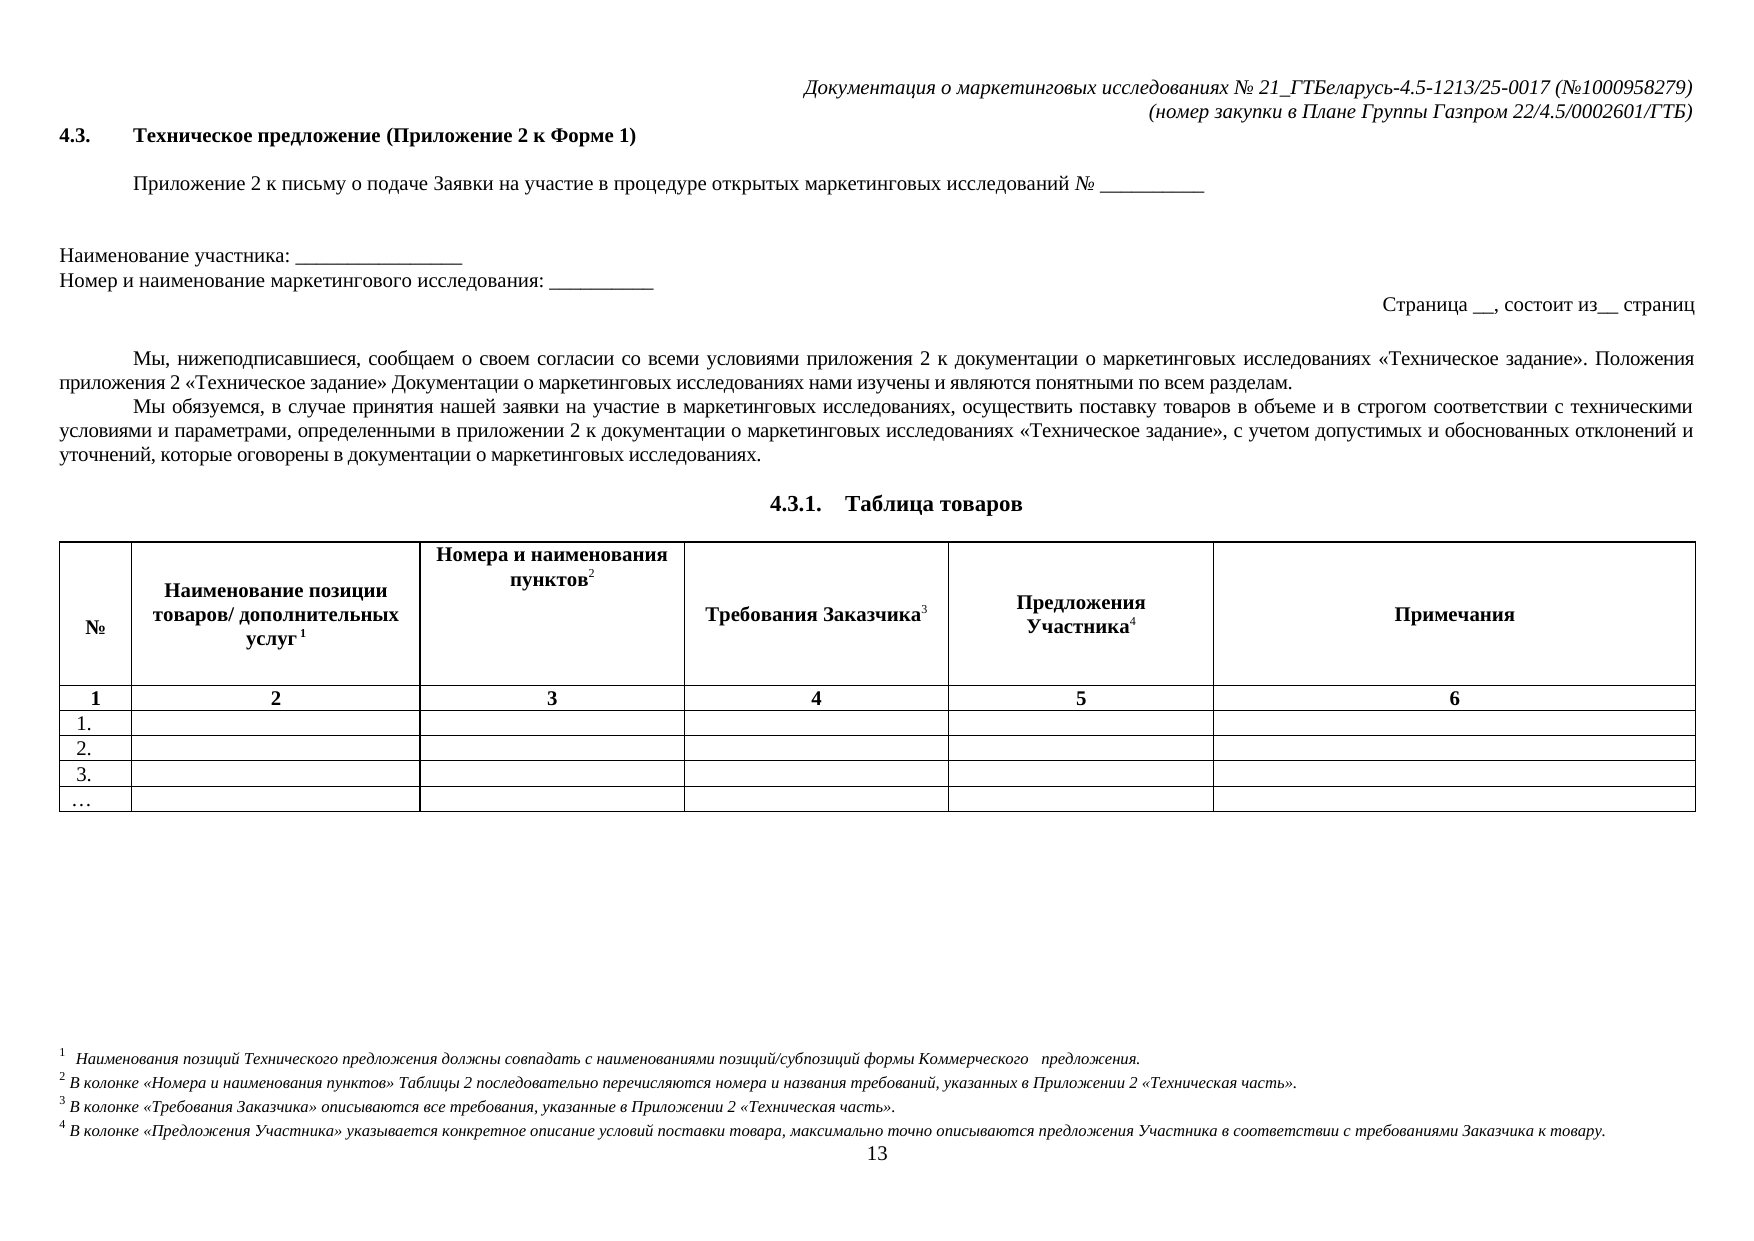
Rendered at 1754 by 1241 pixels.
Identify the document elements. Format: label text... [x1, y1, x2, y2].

table_cell … [60, 787, 131, 811]
table_cell [132, 711, 419, 735]
table_cell 4 [685, 686, 948, 710]
table_header Наименование позиции товаров/ дополнительных услуг [132, 543, 419, 685]
table_header Предложения Участника [949, 543, 1213, 685]
table_cell 2 [132, 686, 419, 710]
table_header Номера и наименования пунктов [421, 543, 684, 685]
table_cell [685, 711, 948, 735]
table_cell [685, 736, 948, 760]
text Мы обязуемся, в случае принятия нашей заявки на участие в маркетинговых исследованиях, осуществить поставку товаров в объеме и в строгом соответствии с техническими условиями и параметрами, определенными в приложении 2 к документации о маркетинговых исследованиях «Техническое задание», с учетом допустимых и обоснованных отклонений и уточнений, которые оговорены в документации о маркетинговых исследованиях. [59, 394, 1695, 466]
table_cell [685, 761, 948, 786]
table_cell [421, 787, 684, 811]
table_cell [421, 711, 684, 735]
table_cell 3 [421, 686, 684, 710]
table_cell [949, 761, 1213, 786]
table_cell [132, 761, 419, 786]
text Номер и наименование маркетингового исследования: __________ [59, 267, 1695, 292]
table_cell [949, 736, 1213, 760]
table_cell [1214, 736, 1695, 760]
table_cell [421, 761, 684, 786]
table_cell 5 [949, 686, 1213, 710]
table_cell [421, 736, 684, 760]
table_cell [1214, 761, 1695, 786]
table_header Примечания [1214, 543, 1695, 685]
table_header № [60, 543, 131, 685]
table_cell 6 [1214, 686, 1695, 710]
table_cell 1. [60, 711, 131, 735]
text Приложение 2 к письму о подаче Заявки на участие в процедуре открытых маркетинговых исследований № __________ [59, 171, 1695, 195]
table_cell [949, 711, 1213, 735]
text Наименование участника: ________________ [59, 243, 1695, 267]
table_header Требования Заказчика [685, 543, 948, 685]
table_cell [685, 787, 948, 811]
list Техническое предложение (Приложение 2 к Форме 1) [59, 123, 1695, 147]
table_cell [132, 787, 419, 811]
list Таблица товаров [98, 490, 1695, 517]
table_cell [1214, 711, 1695, 735]
text Страница __, состоит из__ страниц [59, 292, 1695, 316]
table_cell 2. [60, 736, 131, 760]
table_cell 1 [60, 686, 131, 710]
table_cell [949, 787, 1213, 811]
table_cell [1214, 787, 1695, 811]
table_cell [132, 736, 419, 760]
text Мы, нижеподписавшиеся, сообщаем о своем согласии со всеми условиями приложения 2 к документации о маркетинговых исследованиях «Техническое задание». Положения приложения 2 «Техническое задание» Документации о маркетинговых исследованиях нами изучены и являются понятными по всем разделам. [59, 346, 1695, 394]
table_cell 3. [60, 761, 131, 786]
